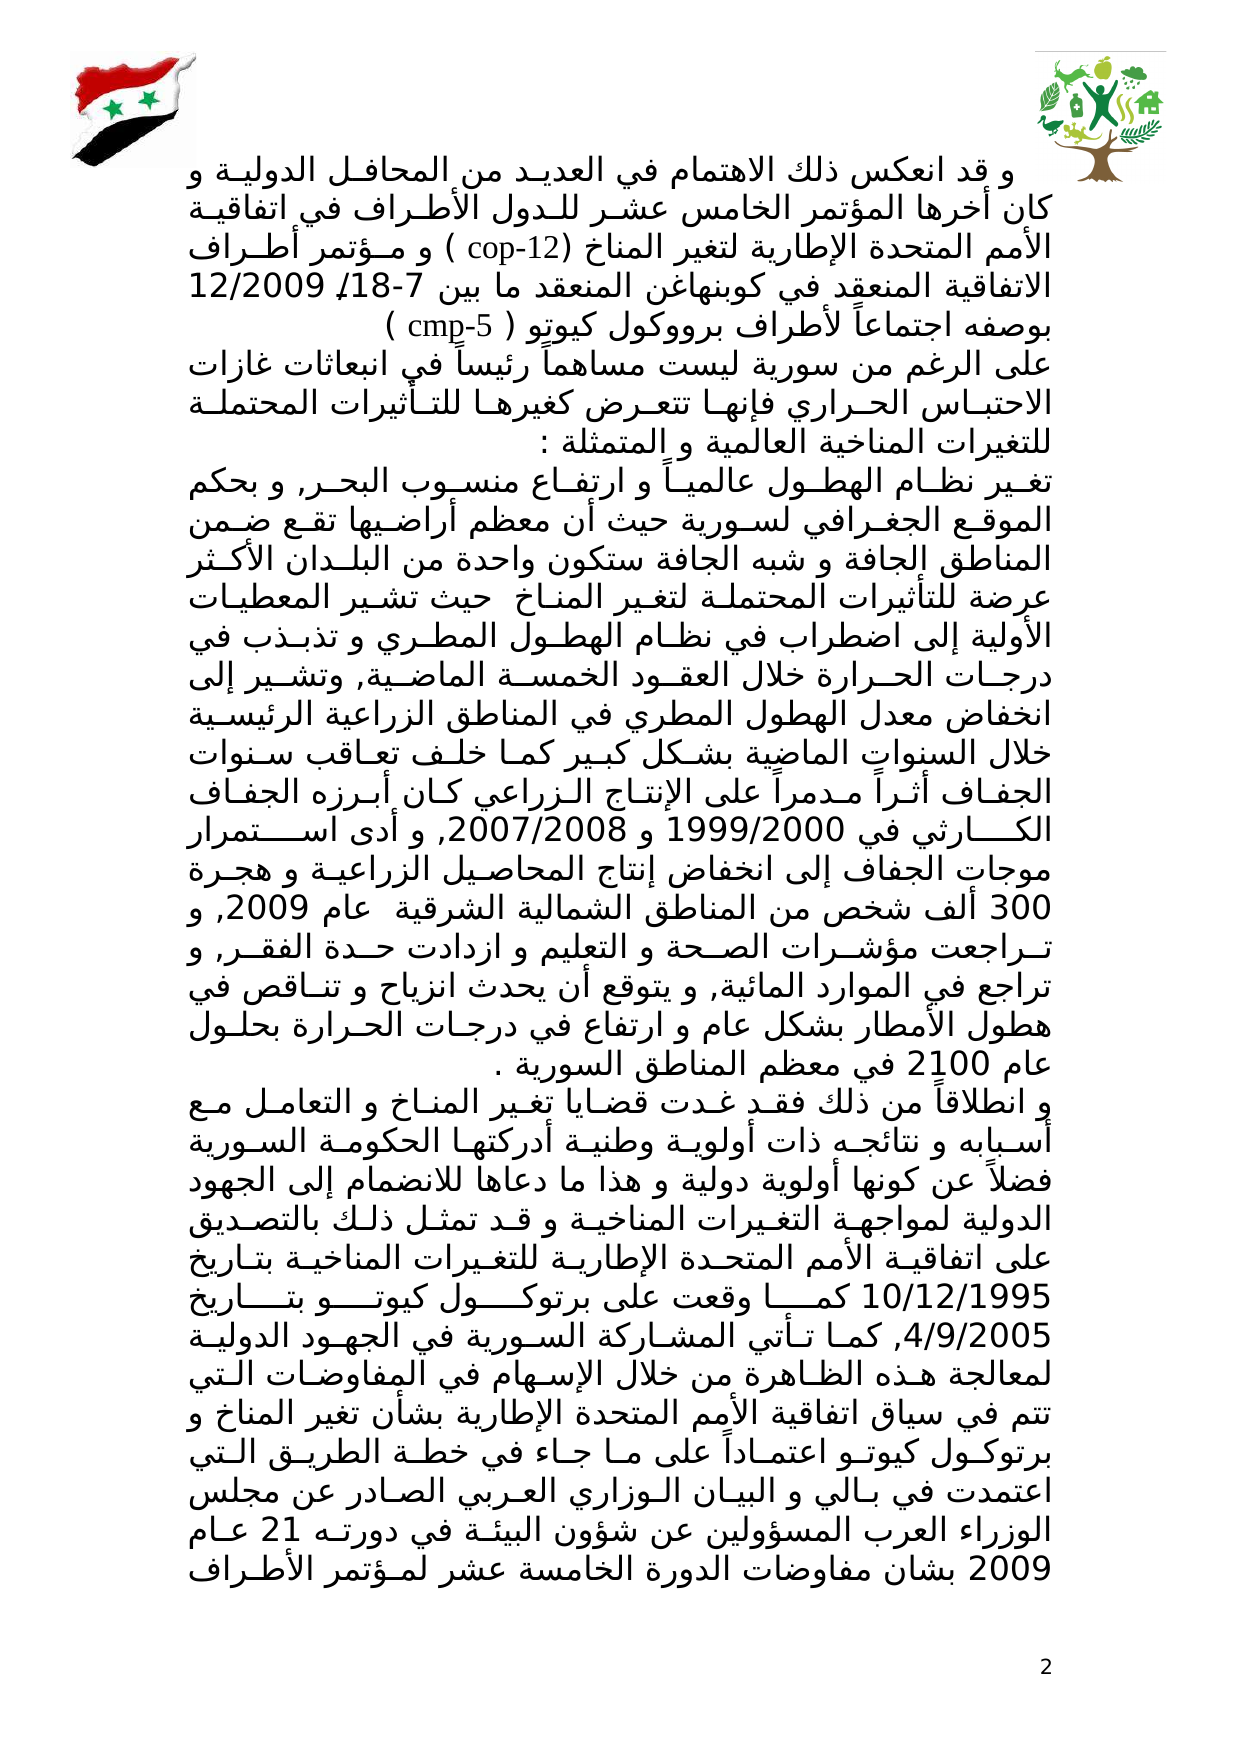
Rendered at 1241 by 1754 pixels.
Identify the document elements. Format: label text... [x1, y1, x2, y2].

picture [70, 51, 197, 168]
text على الرغم من سورية ليست مساهماً رئيساً في انبعاثات غازات الاحتباس الحراري فإنها تتعرض كغيرها للتأثيرات المحتملة للتغيرات المناخية العالمية و المتمثلة : [187, 345, 1053, 461]
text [187, 1083, 1053, 1588]
picture [1035, 51, 1167, 183]
text و قد انعكس ذلك الاهتمام في العديد من المحافل الدولية و كان أخرها المؤتمر الخامس عشر للدول الأطراف في اتفاقية الأمم المتحدة الإطارية لتغير المناخ (cop-12 ) و مؤتمر أطراف الاتفاقية المنعقد في كوبنهاغن المنعقد ما بين 7-18/ 12/2009 بوصفه اجتماعاً لأطراف برووكول كيوتو ( cmp-5 ) [187, 150, 1053, 345]
text تغير نظام الهطول عالمياً و ارتفاع منسوب البحر, و بحكم الموقع الجغرافي لسورية حيث أن معظم أراضيها تقع ضمن المناطق الجافة و شبه الجافة ستكون واحدة من البلدان الأكثر عرضة للتأثيرات المحتملة لتغير المناخ حيث تشير المعطيات الأولية إلى اضطراب في نظام الهطول المطري و تذبذب في درجات الحرارة خلال العقود الخمسة الماضية, وتشير إلى انخفاض معدل الهطول المطري في المناطق الزراعية الرئيسية خلال السنوات الماضية بشكل كبير كما خلف تعاقب سنوات الجفاف أثراً مدمراً على الإنتاج الزراعي كان أبرزه الجفاف الكارثي في 1999/2000 و 2007/2008, و أدى استمرار موجات الجفاف إلى انخفاض إنتاج المحاصيل الزراعية و هجرة 300 ألف شخص من المناطق الشمالية الشرقية عام 2009, و تراجعت مؤشرات الصحة و التعليم و ازدادت حدة الفقر, و تراجع في الموارد المائية, و يتوقع أن يحدث انزياح و تناقص في هطول الأمطار بشكل عام و ارتفاع في درجات الحرارة بحلول عام 2100 في معظم المناطق السورية . [187, 461, 1053, 1083]
